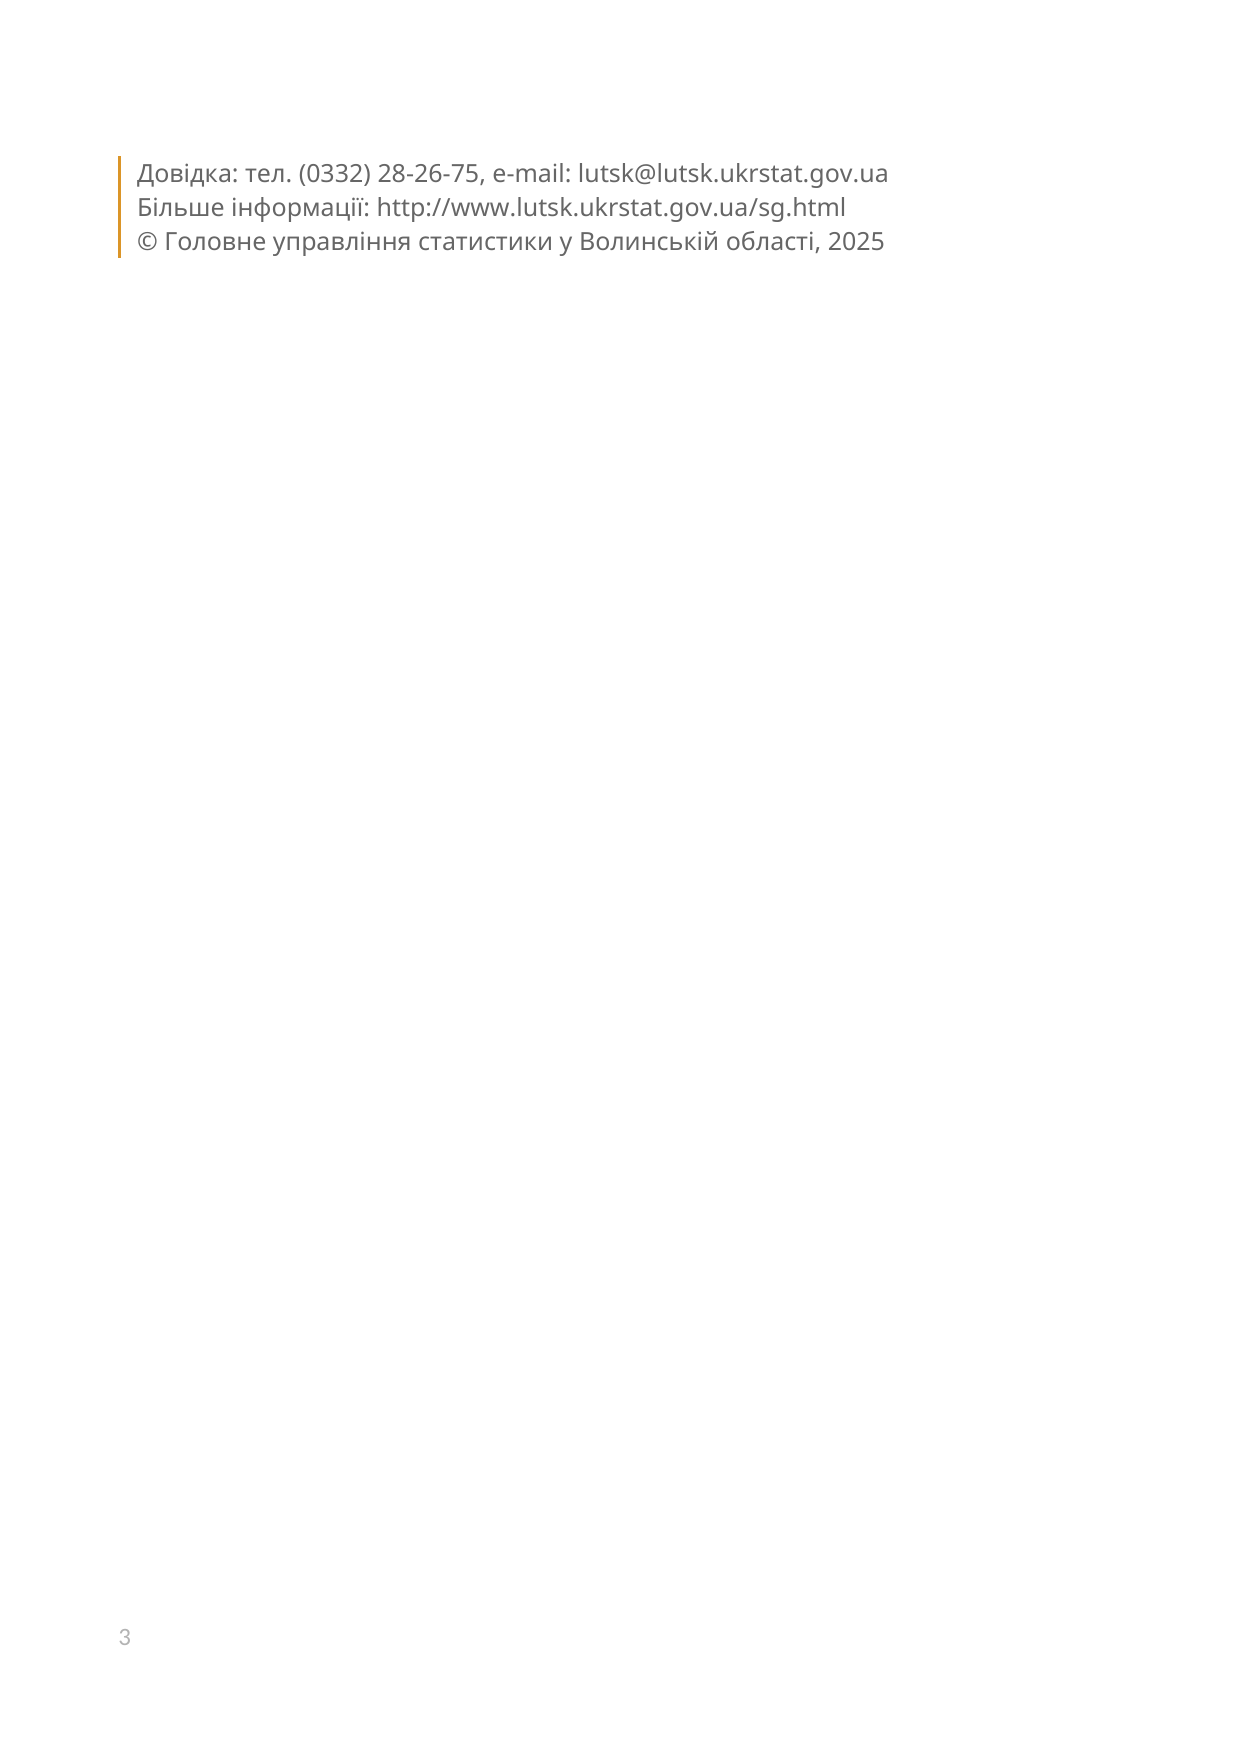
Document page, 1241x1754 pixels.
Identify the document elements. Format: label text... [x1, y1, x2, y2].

table_header Довідка: тел. (0332) 28-26-75, e-maіl: lutsk@lutsk.ukrstat.gov.ua Більше інформації: http://www.lutsk.ukrstat.gov.ua/sg.html © Головне управління статистики у Волинській області, 2025 [121, 156, 1122, 258]
